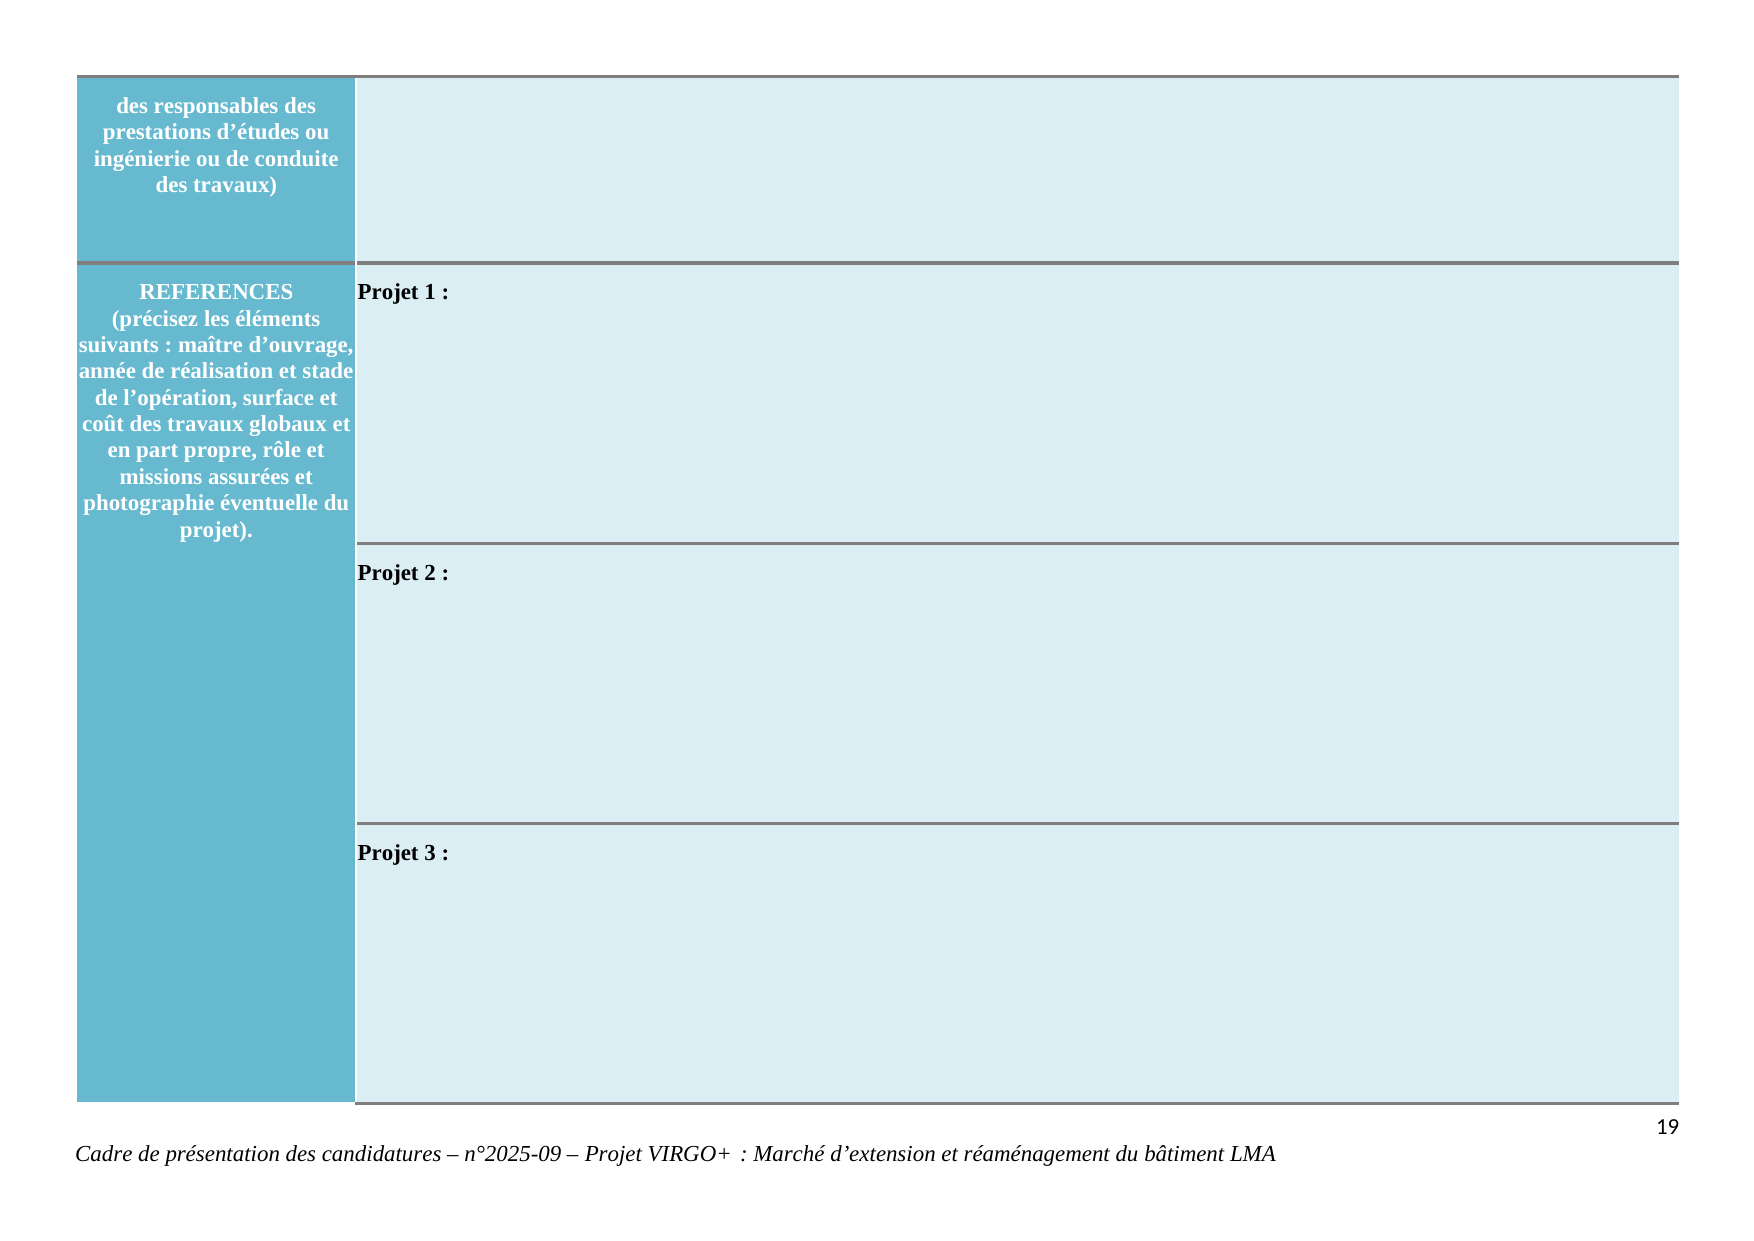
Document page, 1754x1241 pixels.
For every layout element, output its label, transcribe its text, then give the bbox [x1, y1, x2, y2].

table_cell Projet 3 : [357, 825, 1679, 1102]
table_cell Projet 1 : [357, 265, 1679, 542]
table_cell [77, 78, 355, 261]
table_cell [357, 78, 1679, 261]
table_cell REFERENCES (précisez les éléments suivants : maître d’ouvrage, année de réalisation et stade de l’opération, surface et coût des travaux globaux et en part propre, rôle et missions assurées et photographie éventuelle du projet). [77, 265, 355, 1102]
table_cell Projet 2 : [357, 545, 1679, 822]
